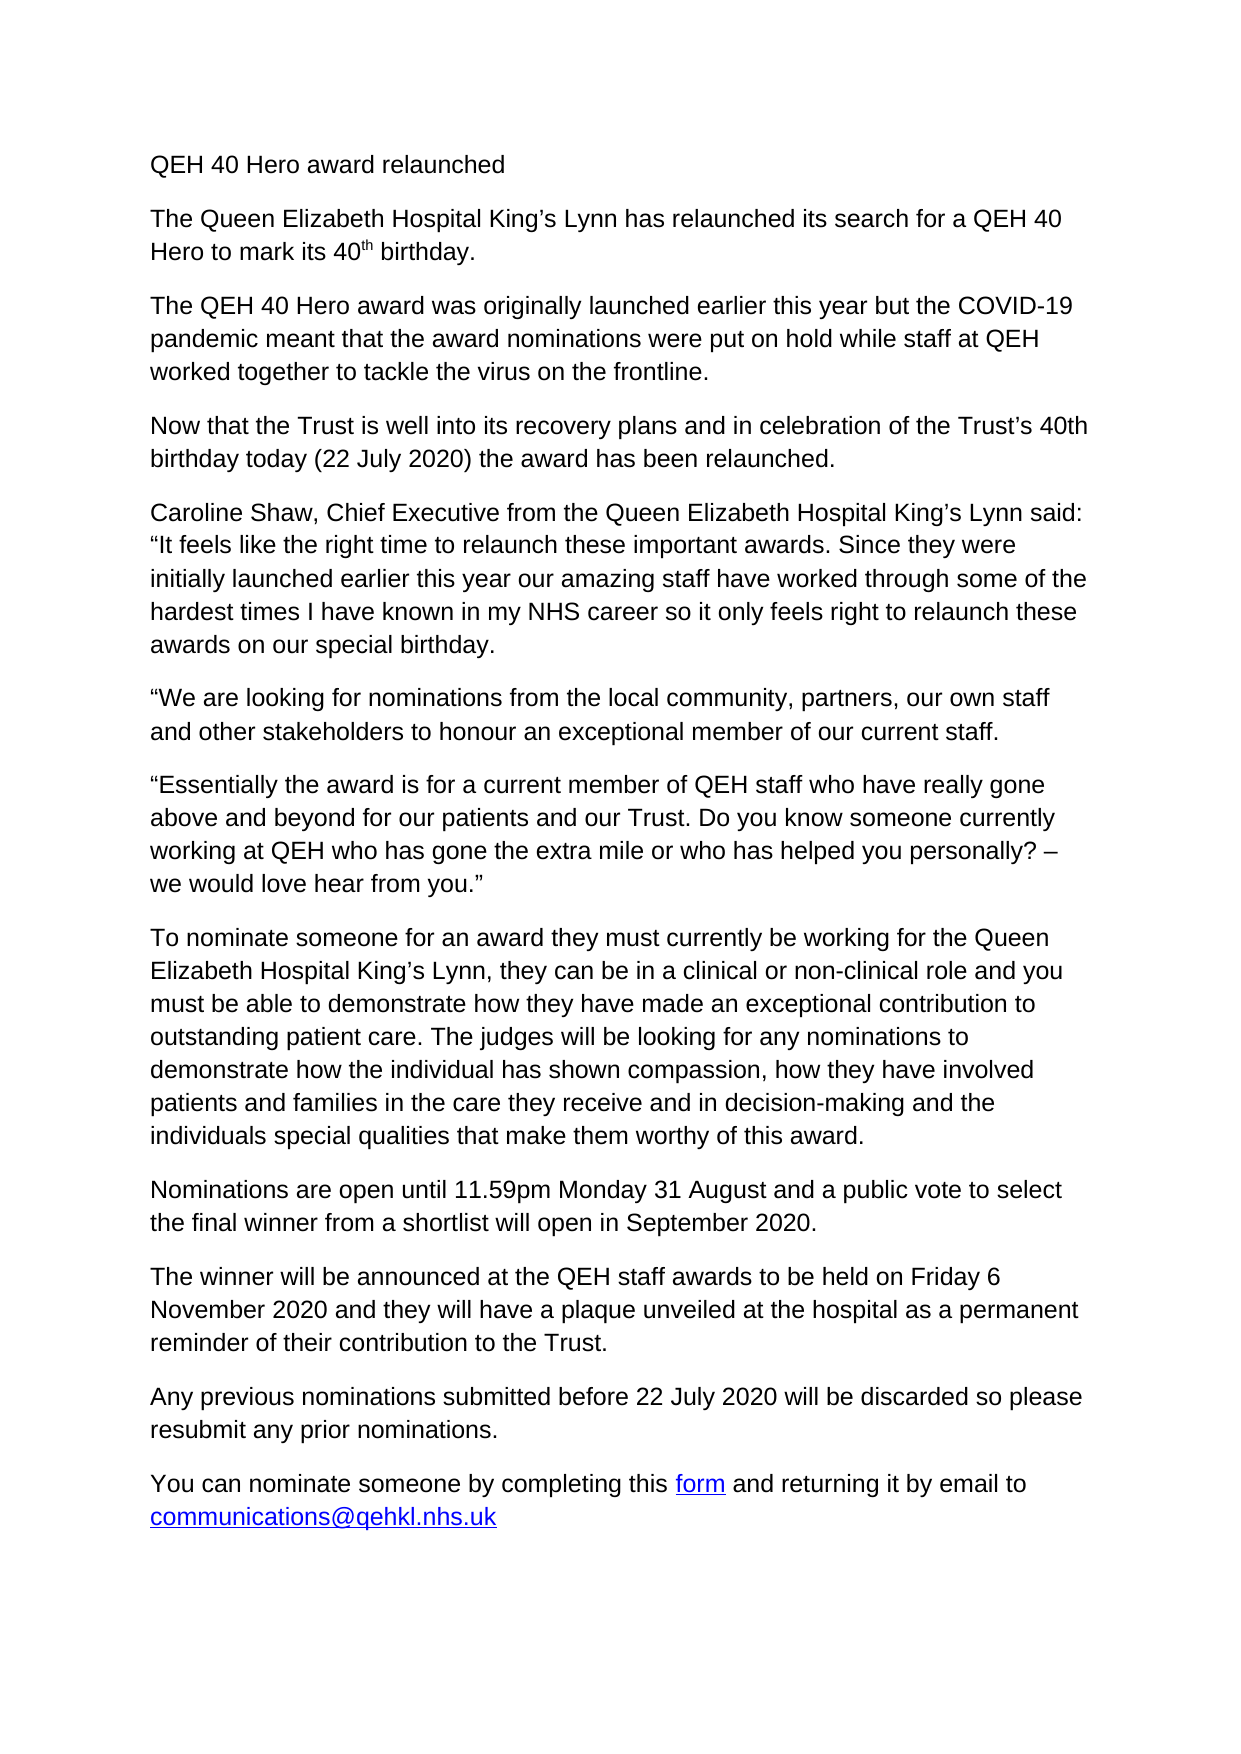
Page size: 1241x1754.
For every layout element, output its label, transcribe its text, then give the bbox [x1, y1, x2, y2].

text “We are looking for nominations from the local community, partners, our own staff and other stakeholders to honour an exceptional member of our current staff. [150, 683, 1090, 745]
text You can nominate someone by completing this form and returning it by email to communications@qehkl.nhs.uk [150, 1469, 1090, 1531]
text Caroline Shaw, Chief Executive from the Queen Elizabeth Hospital King’s Lynn said: “It feels like the right time to relaunch these important awards. Since they were initially launched earlier this year our amazing staff have worked through some of the hardest times I have known in my NHS career so it only feels right to relaunch these awards on our special birthday. [150, 497, 1090, 658]
text Nominations are open until 11.59pm Monday 31 August and a public vote to select the final winner from a shortlist will open in September 2020. [150, 1175, 1090, 1237]
text QEH 40 Hero award relaunched [150, 150, 1090, 179]
text Any previous nominations submitted before 22 July 2020 will be discarded so please resubmit any prior nominations. [150, 1382, 1090, 1444]
text “Essentially the award is for a current member of QEH staff who have really gone above and beyond for our patients and our Trust. Do you know someone currently working at QEH who has gone the extra mile or who has helped you personally? – we would love hear from you.” [150, 770, 1090, 898]
text The Queen Elizabeth Hospital King’s Lynn has relaunched its search for a QEH 40 Hero to mark its 40th birthday. [150, 204, 1090, 266]
text The QEH 40 Hero award was originally launched earlier this year but the COVID-19 pandemic meant that the award nominations were put on hold while staff at QEH worked together to tackle the virus on the frontline. [150, 291, 1090, 386]
text To nominate someone for an award they must currently be working for the Queen Elizabeth Hospital King’s Lynn, they can be in a clinical or non-clinical role and you must be able to demonstrate how they have made an exceptional contribution to outstanding patient care. The judges will be looking for any nominations to demonstrate how the individual has shown compassion, how they have involved patients and families in the care they receive and in decision-making and the individuals special qualities that make them worthy of this award. [150, 923, 1090, 1150]
text Now that the Trust is well into its recovery plans and in celebration of the Trust’s 40th birthday today (22 July 2020) the award has been relaunched. [150, 411, 1090, 472]
text The winner will be announced at the QEH staff awards to be held on Friday 6 November 2020 and they will have a plaque unveiled at the hospital as a permanent reminder of their contribution to the Trust. [150, 1262, 1090, 1357]
